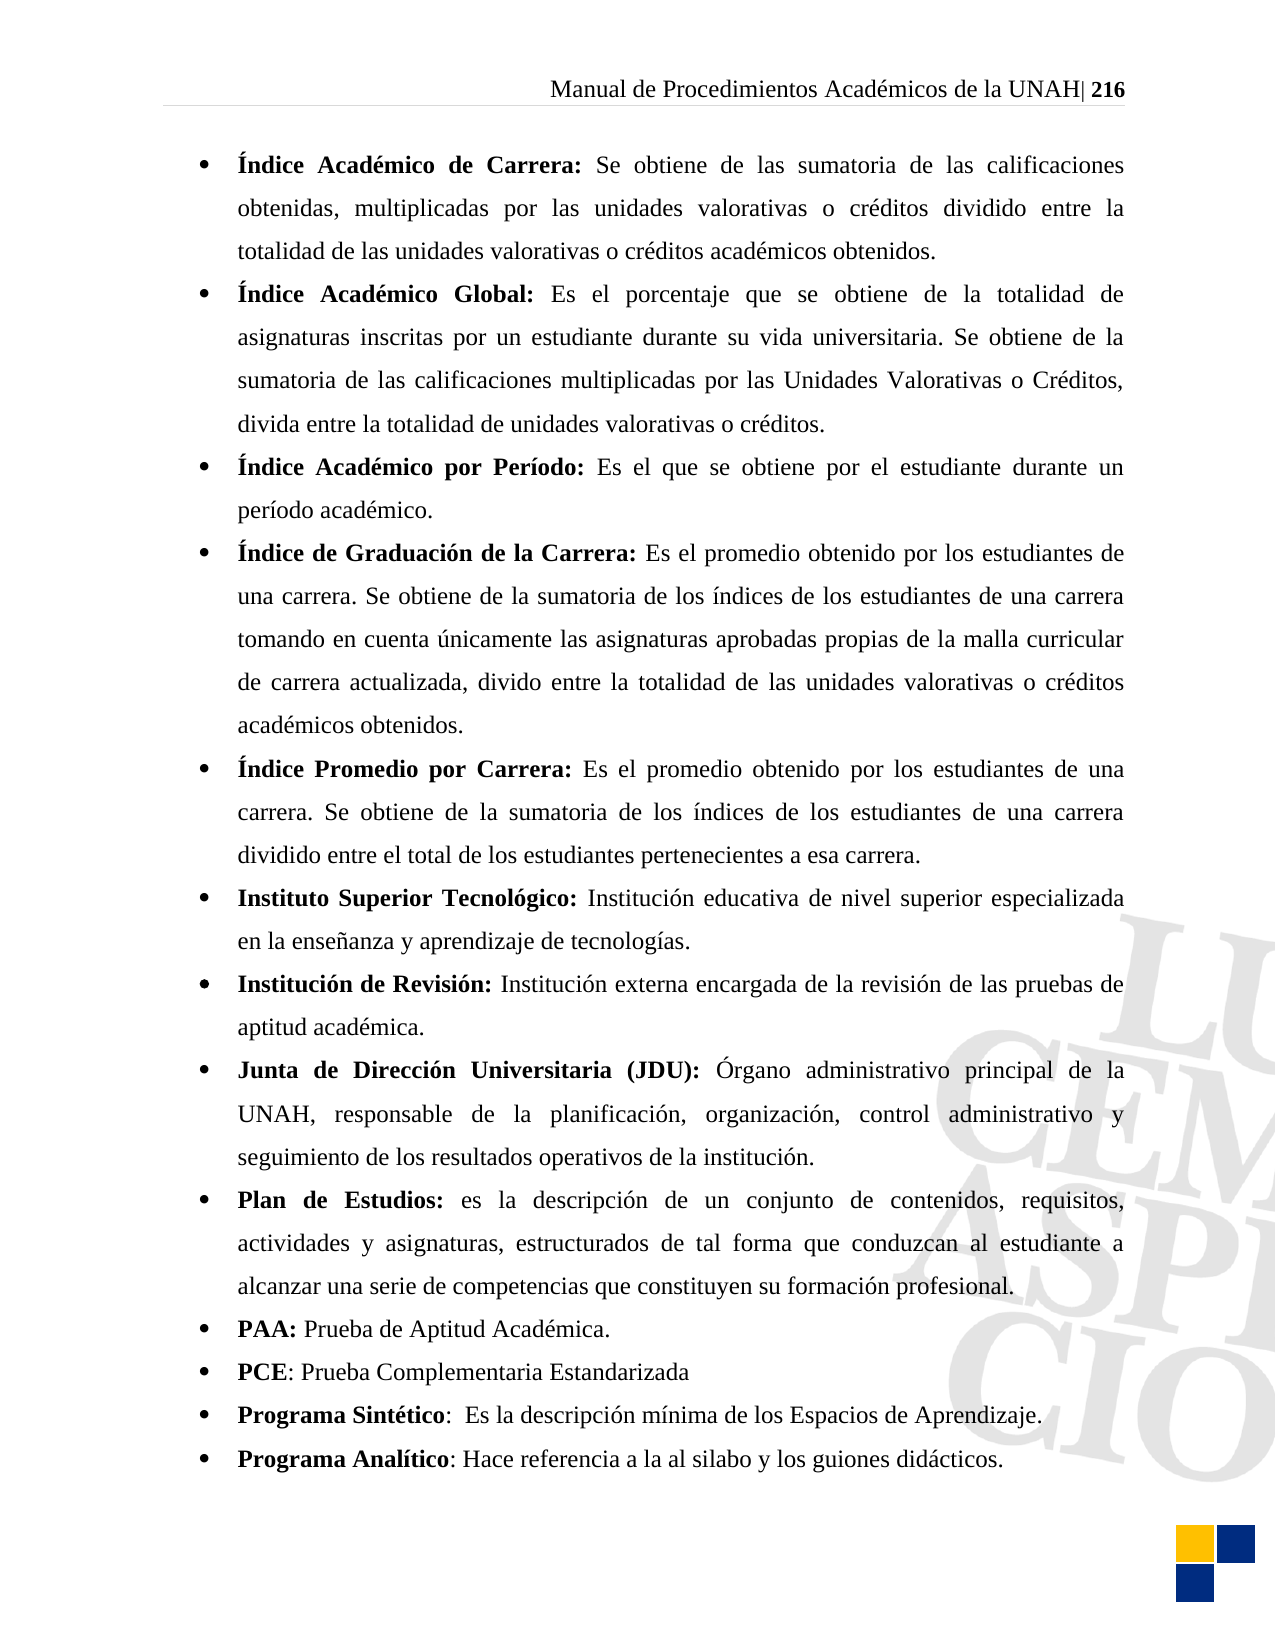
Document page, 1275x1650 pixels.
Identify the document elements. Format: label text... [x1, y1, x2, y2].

list Institución de Revisión: Institución externa encargada de la revisión de las pruebas de aptitud académica. [200, 969, 1125, 1041]
list PCE: Prueba Complementaria Estandarizada [200, 1357, 1125, 1386]
list Índice Académico Global: Es el porcentaje que se obtiene de la totalidad de asignaturas inscritas por un estudiante durante su vida universitaria. Se obtiene de la sumatoria de las calificaciones multiplicadas por las Unidades Valorativas o Créditos, divida entre la totalidad de unidades valorativas o créditos. [200, 279, 1125, 437]
list Plan de Estudios: es la descripción de un conjunto de contenidos, requisitos, actividades y asignaturas, estructurados de tal forma que conduzcan al estudiante a alcanzar una serie de competencias que constituyen su formación profesional. [200, 1185, 1125, 1300]
list Índice Académico por Período: Es el que se obtiene por el estudiante durante un período académico. [200, 452, 1125, 524]
list Programa Analítico: Hace referencia a la al silabo y los guiones didácticos. [200, 1444, 1125, 1472]
list PAA: Prueba de Aptitud Académica. [200, 1314, 1125, 1343]
list Programa Sintético: Es la descripción mínima de los Espacios de Aprendizaje. [200, 1401, 1125, 1429]
list Índice Promedio por Carrera: Es el promedio obtenido por los estudiantes de una carrera. Se obtiene de la sumatoria de los índices de los estudiantes de una carrera dividido entre el total de los estudiantes pertenecientes a esa carrera. [200, 754, 1125, 869]
list Índice de Graduación de la Carrera: Es el promedio obtenido por los estudiantes de una carrera. Se obtiene de la sumatoria de los índices de los estudiantes de una carrera tomando en cuenta únicamente las asignaturas aprobadas propias de la malla curricular de carrera actualizada, divido entre la totalidad de las unidades valorativas o créditos académicos obtenidos. [200, 538, 1125, 739]
list Instituto Superior Tecnológico: Institución educativa de nivel superior especializada en la enseñanza y aprendizaje de tecnologías. [200, 883, 1125, 955]
picture [365, 840, 1275, 1492]
list Índice Académico de Carrera: Se obtiene de las sumatoria de las calificaciones obtenidas, multiplicadas por las unidades valorativas o créditos dividido entre la totalidad de las unidades valorativas o créditos académicos obtenidos. [200, 150, 1125, 265]
list Junta de Dirección Universitaria (JDU): Órgano administrativo principal de la UNAH, responsable de la planificación, organización, control administrativo y seguimiento de los resultados operativos de la institución. [200, 1056, 1125, 1171]
